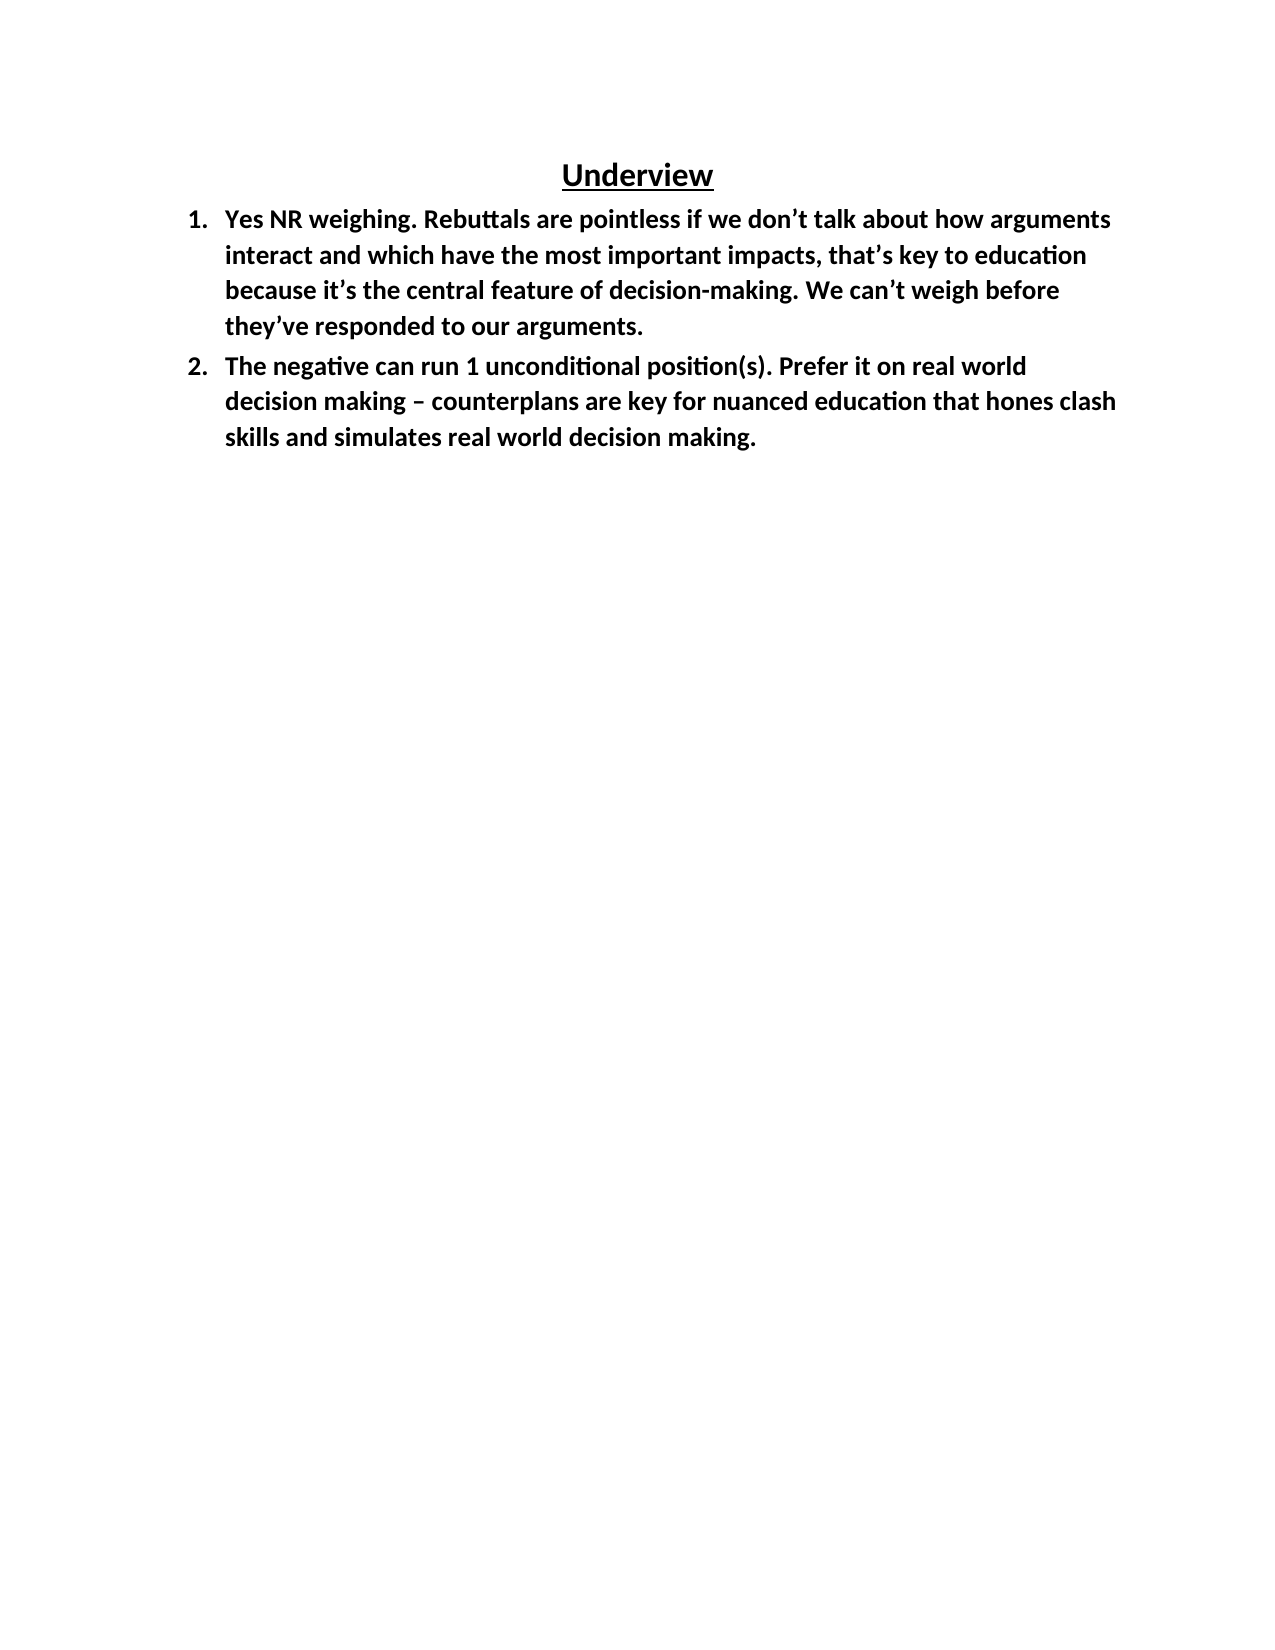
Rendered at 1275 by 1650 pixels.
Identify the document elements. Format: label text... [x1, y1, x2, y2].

subtitle Yes NR weighing. Rebuttals are pointless if we don’t talk about how arguments interact and which have the most important impacts, that’s key to education because it’s the central feature of decision-making. We can’t weigh before they’ve responded to our arguments. [187, 202, 1125, 342]
subtitle The negative can run 1 unconditional position(s). Prefer it on real world decision making – counterplans are key for nuanced education that hones clash skills and simulates real world decision making. [187, 349, 1125, 453]
subtitle Underview [150, 154, 1125, 195]
